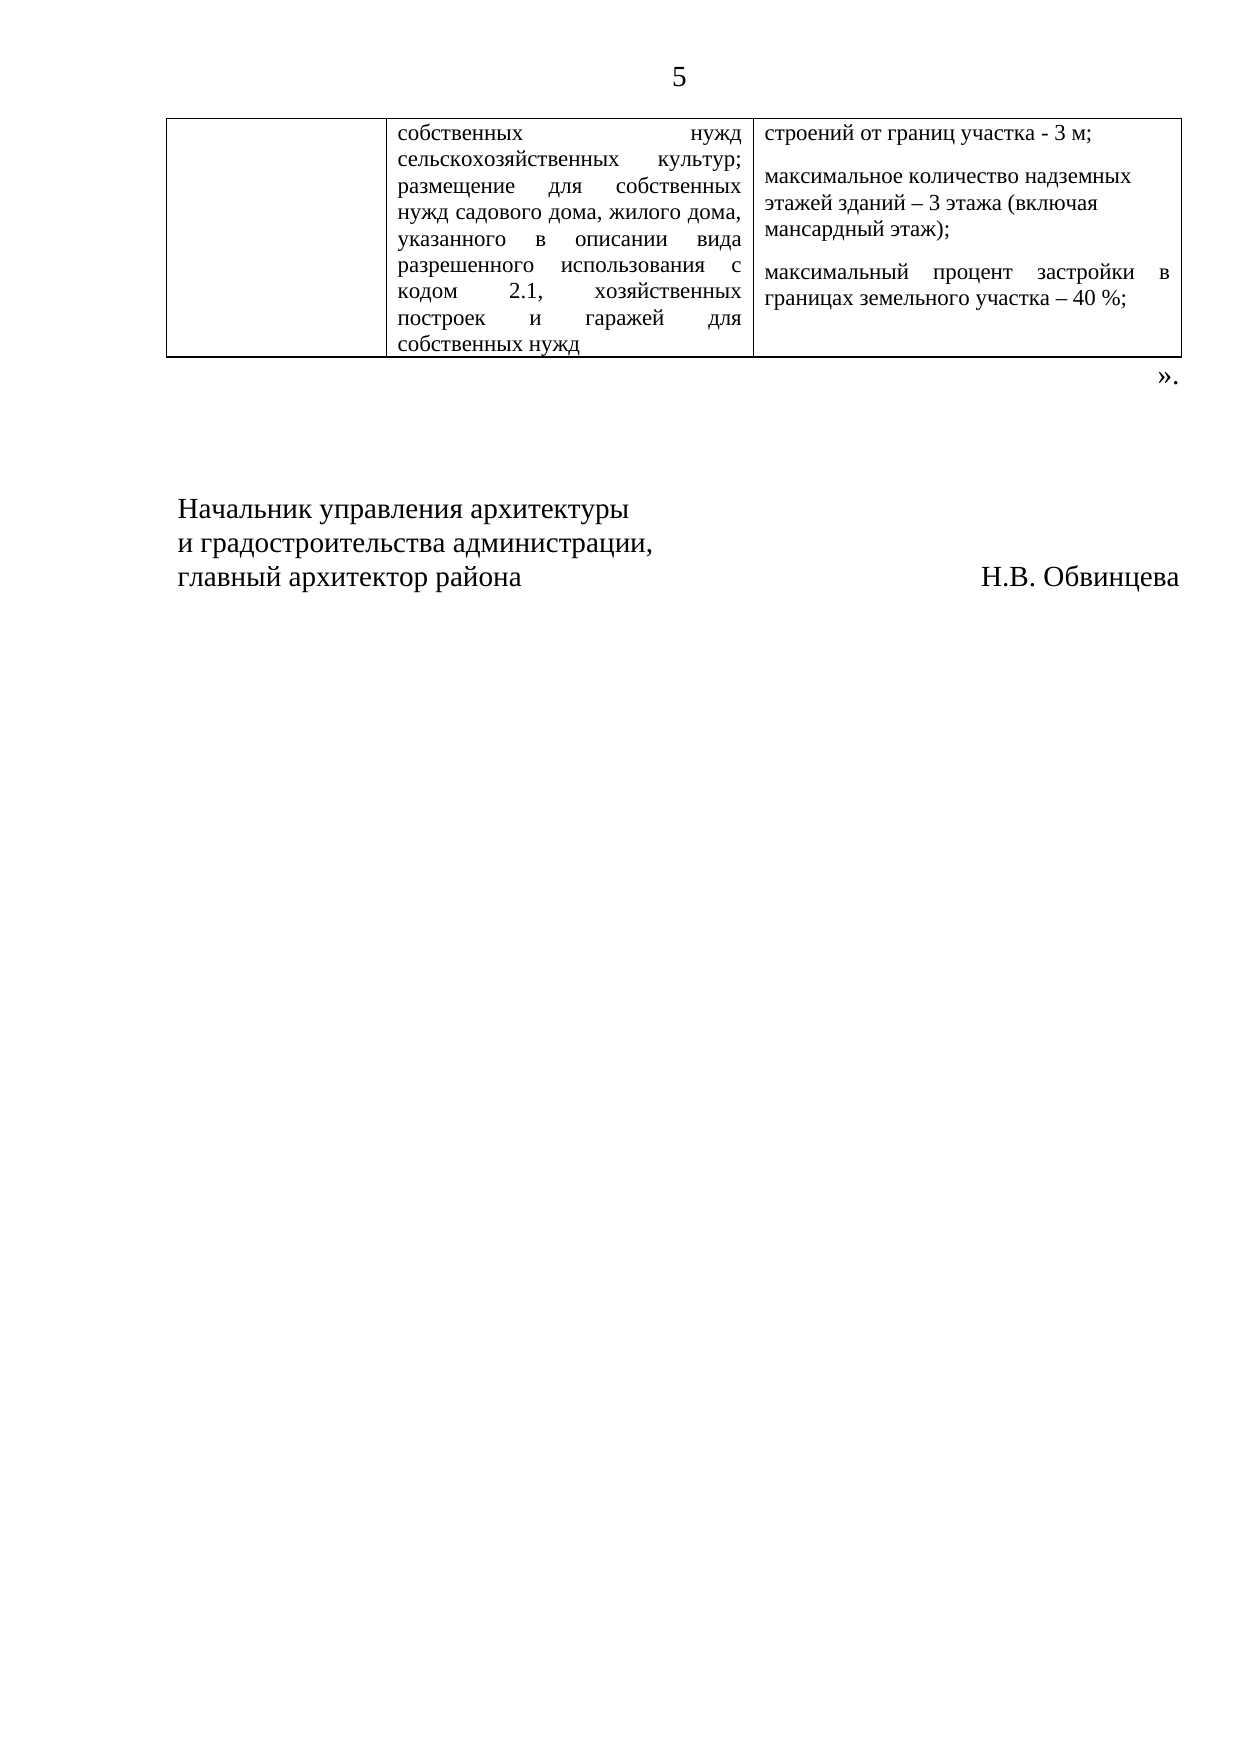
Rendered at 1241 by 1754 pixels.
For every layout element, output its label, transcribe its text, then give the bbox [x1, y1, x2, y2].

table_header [754, 119, 1181, 356]
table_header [387, 119, 753, 356]
text ». [177, 358, 1181, 391]
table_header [167, 119, 386, 356]
text и градостроительства администрации, [177, 525, 1181, 559]
text главный архитектор района Н.В. Обвинцева [177, 559, 1181, 592]
text Начальник управления архитектуры [177, 492, 1181, 525]
